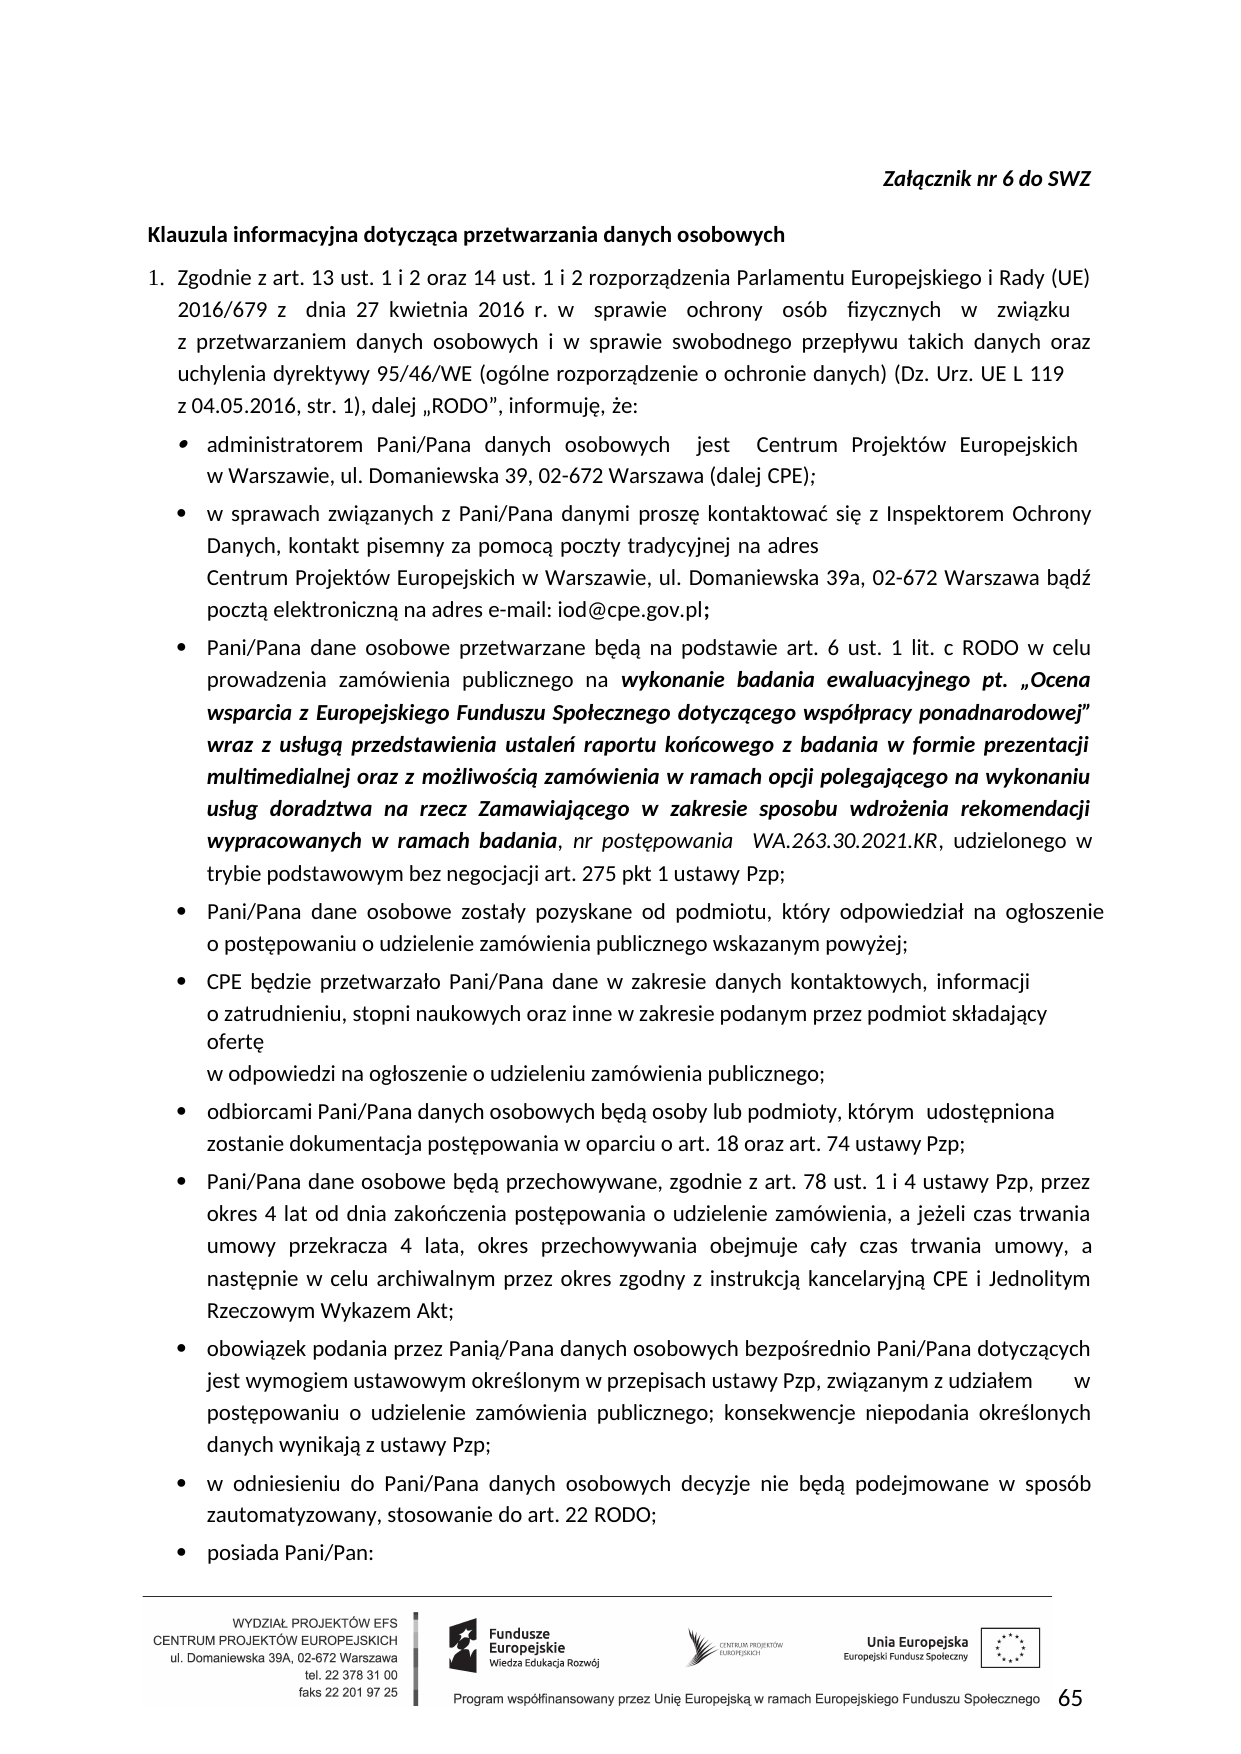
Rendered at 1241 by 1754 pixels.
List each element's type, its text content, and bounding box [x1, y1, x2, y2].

list posiada Pani/Pan: [177, 1538, 1105, 1566]
text Załącznik nr 6 do SWZ [121, 164, 1093, 192]
list Zgodnie z art. 13 ust. 1 i 2 oraz 14 ust. 1 i 2 rozporządzenia Parlamentu Europejskiego i Rady (UE) 2016/679 z dnia 27 kwietnia 2016 r. w sprawie ochrony osób fizycznych w związku z przetwarzaniem danych osobowych i w sprawie swobodnego przepływu takich danych oraz uchylenia dyrektywy 95/46/WE (ogólne rozporządzenie o ochronie danych) (Dz. Urz. UE L 119 z 04.05.2016, str. 1), dalej „RODO”, informuję, że: [148, 263, 1093, 419]
text zostanie dokumentacja postępowania w oparciu o art. 18 oraz art. 74 ustawy Pzp; [207, 1129, 1105, 1157]
text w odpowiedzi na ogłoszenie o udzieleniu zamówienia publicznego; [207, 1059, 1105, 1087]
list obowiązek podania przez Panią/Pana danych osobowych bezpośrednio Pani/Pana dotyczących jest wymogiem ustawowym określonym w przepisach ustawy Pzp, związanym z udziałem w postępowaniu o udzielenie zamówienia publicznego; konsekwencje niepodania określonych danych wynikają z ustawy Pzp; [177, 1334, 1093, 1458]
list w sprawach związanych z Pani/Pana danymi proszę kontaktować się z Inspektorem Ochrony Danych, kontakt pisemny za pomocą poczty tradycyjnej na adres [177, 499, 1093, 559]
list Pani/Pana dane osobowe przetwarzane będą na podstawie art. 6 ust. 1 lit. c RODO w celu prowadzenia zamówienia publicznego na wykonanie badania ewaluacyjnego pt. „Ocena wsparcia z Europejskiego Funduszu Społecznego dotyczącego współpracy ponadnarodowej” wraz z usługą przedstawienia ustaleń raportu końcowego z badania w formie prezentacji multimedialnej oraz z możliwością zamówienia w ramach opcji polegającego na wykonaniu usług doradztwa na rzecz Zamawiającego w zakresie sposobu wdrożenia rekomendacji wypracowanych w ramach badania, nr postępowania WA.263.30.2021.KR, udzielonego w trybie podstawowym bez negocjacji art. 275 pkt 1 ustawy Pzp; [177, 633, 1093, 887]
text o zatrudnieniu, stopni naukowych oraz inne w zakresie podanym przez podmiot składający ofertę [207, 999, 1105, 1055]
list administratorem Pani/Pana danych osobowych jest Centrum Projektów Europejskich w Warszawie, ul. Domaniewska 39, 02-672 Warszawa (dalej CPE); [177, 430, 1093, 489]
list Pani/Pana dane osobowe będą przechowywane, zgodnie z art. 78 ust. 1 i 4 ustawy Pzp, przez okres 4 lat od dnia zakończenia postępowania o udzielenie zamówienia, a jeżeli czas trwania umowy przekracza 4 lata, okres przechowywania obejmuje cały czas trwania umowy, a następnie w celu archiwalnym przez okres zgodny z instrukcją kancelaryjną CPE i Jednolitym Rzeczowym Wykazem Akt; [177, 1167, 1093, 1324]
list Pani/Pana dane osobowe zostały pozyskane od podmiotu, który odpowiedział na ogłoszenie [177, 897, 1105, 925]
text o postępowaniu o udzielenie zamówienia publicznego wskazanym powyżej; [207, 929, 1105, 957]
list CPE będzie przetwarzało Pani/Pana dane w zakresie danych kontaktowych, informacji [177, 967, 1105, 995]
list odbiorcami Pani/Pana danych osobowych będą osoby lub podmioty, którym udostępniona [177, 1097, 1105, 1125]
subtitle Klauzula informacyjna dotycząca przetwarzania danych osobowych [148, 221, 1105, 248]
text Centrum Projektów Europejskich w Warszawie, ul. Domaniewska 39a, 02-672 Warszawa bądź pocztą elektroniczną na adres e-mail: iod@cpe.gov.pl; [207, 563, 1093, 623]
list w odniesieniu do Pani/Pana danych osobowych decyzje nie będą podejmowane w sposób zautomatyzowany, stosowanie do art. 22 RODO; [177, 1469, 1093, 1528]
picture [142, 1596, 1053, 1706]
